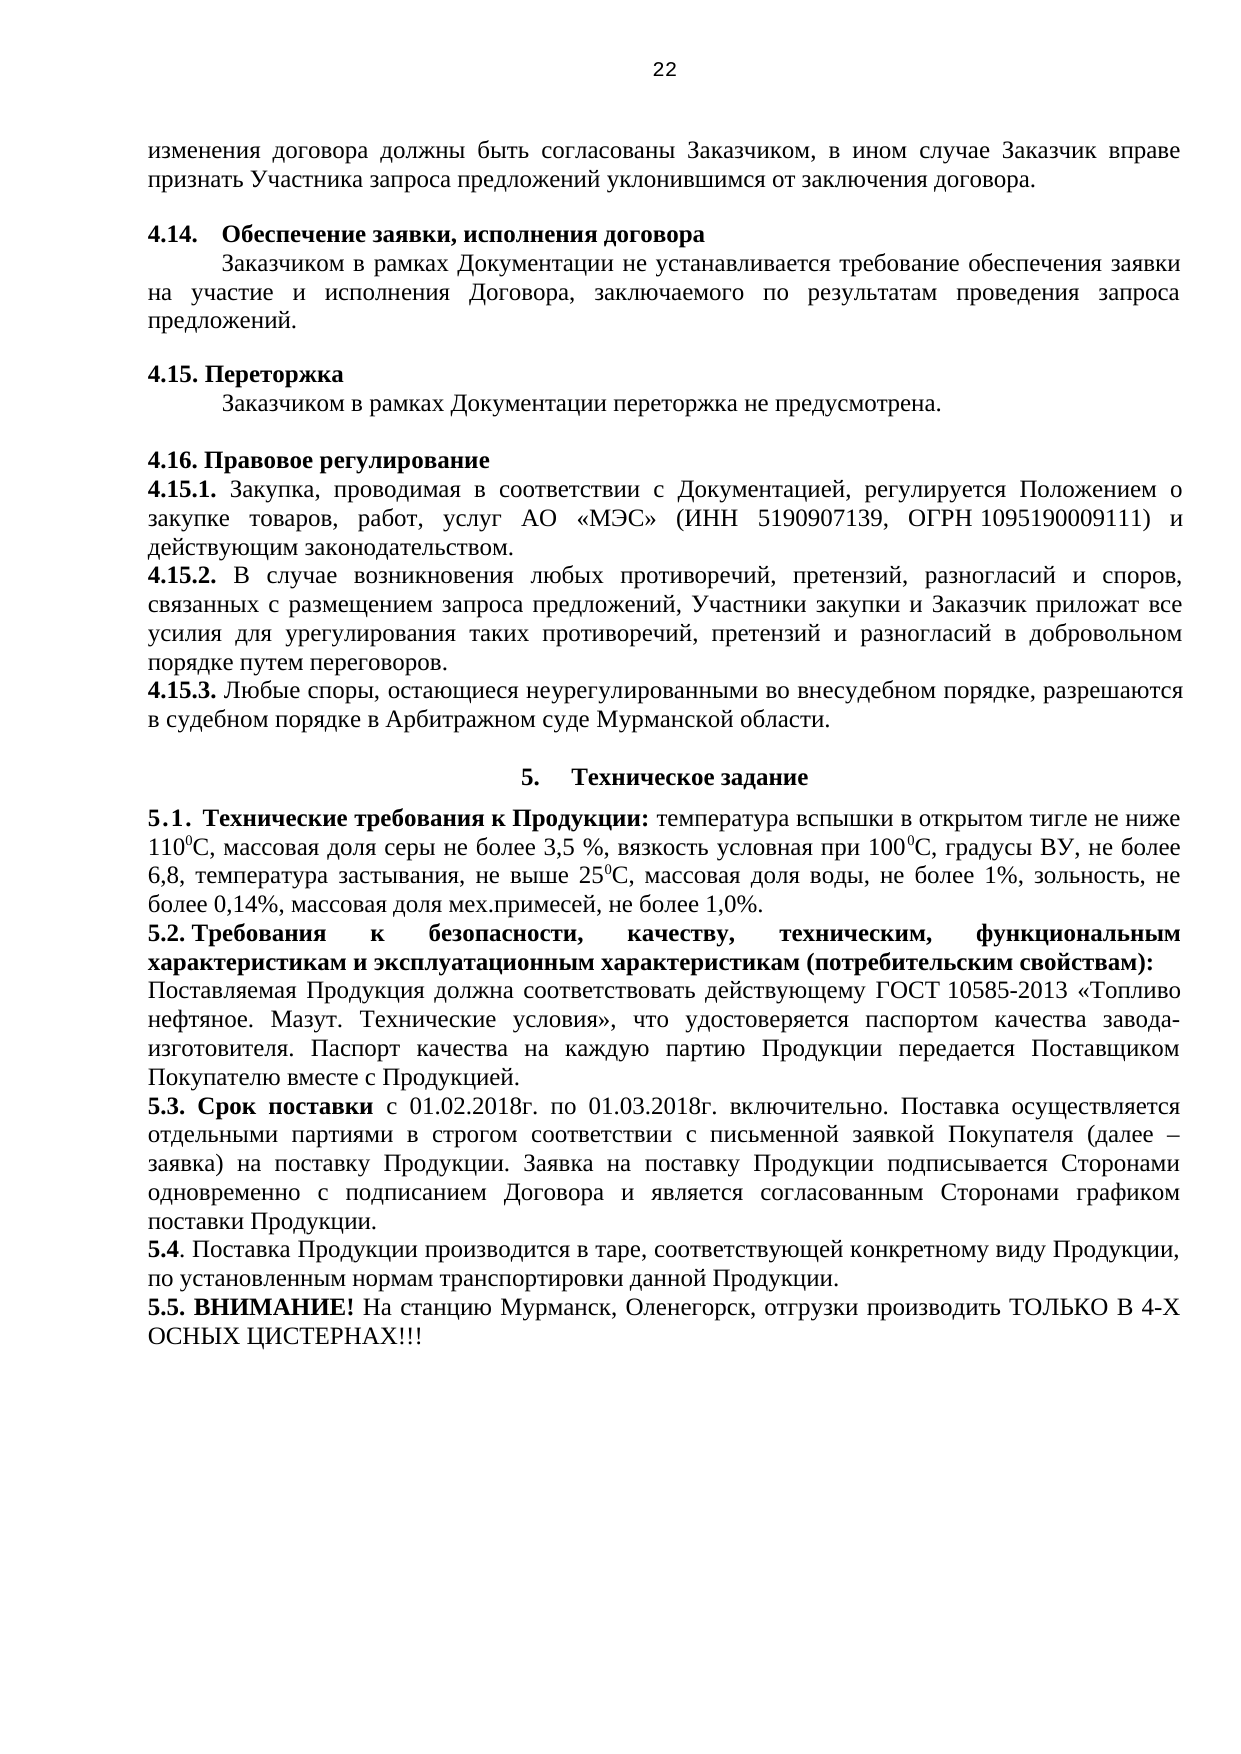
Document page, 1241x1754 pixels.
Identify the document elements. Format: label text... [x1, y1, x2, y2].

text 4.15.2. В случае возникновения любых противоречий, претензий, разногласий и споров, связанных с размещением запроса предложений, Участники закупки и Заказчик приложат все усилия для урегулирования таких противоречий, претензий и разногласий в добровольном порядке путем переговоров. [148, 561, 1183, 676]
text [148, 135, 1181, 193]
text 5.4. Поставка Продукции производится в таре, соответствующей конкретному виду Продукции, по установленным нормам транспортировки данной Продукции. [148, 1234, 1181, 1292]
list Техническое задание [148, 762, 1181, 791]
text 5.5. ВНИМАНИЕ! На станцию Мурманск, Оленегорск, отгрузки производить ТОЛЬКО В 4-Х ОСНЫХ ЦИСТЕРНАХ!!! [148, 1292, 1181, 1349]
text Поставляемая Продукция должна соответствовать действующему ГОСТ 10585-2013 «Топливо нефтяное. Мазут. Технические условия», что удостоверяется паспортом качества завода-изготовителя. Паспорт качества на каждую партию Продукции передается Поставщиком Покупателю вместе с Продукцией. [148, 976, 1181, 1091]
text 4.14. Обеспечение заявки, исполнения договора [148, 219, 1181, 248]
text 4.15. Переторжка [148, 359, 1181, 388]
text 5.2. Требования к безопасности, качеству, техническим, функциональным характеристикам и эксплуатационным характеристикам (потребительским свойствам): [148, 918, 1181, 976]
text 4.15.1. Закупка, проводимая в соответствии с Документацией, регулируется Положением о закупке товаров, работ, услуг АО «МЭС» (ИНН 5190907139, ОГРН 1095190009111) и действующим законодательством. [148, 474, 1183, 561]
text Заказчиком в рамках Документации не устанавливается требование обеспечения заявки на участие и исполнения Договора, заключаемого по результатам проведения запроса предложений. [148, 248, 1181, 334]
text 4.16. Правовое регулирование [148, 446, 1181, 474]
text 5.3. Срок поставки с 01.02.2018г. по 01.03.2018г. включительно. Поставка осуществляется отдельными партиями в строгом соответствии с письменной заявкой Покупателя (далее – заявка) на поставку Продукции. Заявка на поставку Продукции подписывается Сторонами одновременно с подписанием Договора и является согласованным Сторонами графиком поставки Продукции. [148, 1091, 1181, 1234]
text 5.1. Технические требования к Продукции: температура вспышки в открытом тигле не ниже 1100С, массовая доля серы не более 3,5 %, вязкость условная при 1000С, градусы ВУ, не более 6,8, температура застывания, не выше 250С, массовая доля воды, не более 1%, зольность, не более 0,14%, массовая доля мех.примесей, не более 1,0%. [148, 803, 1181, 918]
text 4.15.3. Любые споры, остающиеся неурегулированными во внесудебном порядке, разрешаются в судебном порядке в Арбитражном суде Мурманской области. [148, 676, 1183, 733]
text Заказчиком в рамках Документации переторжка не предусмотрена. [148, 388, 1181, 417]
